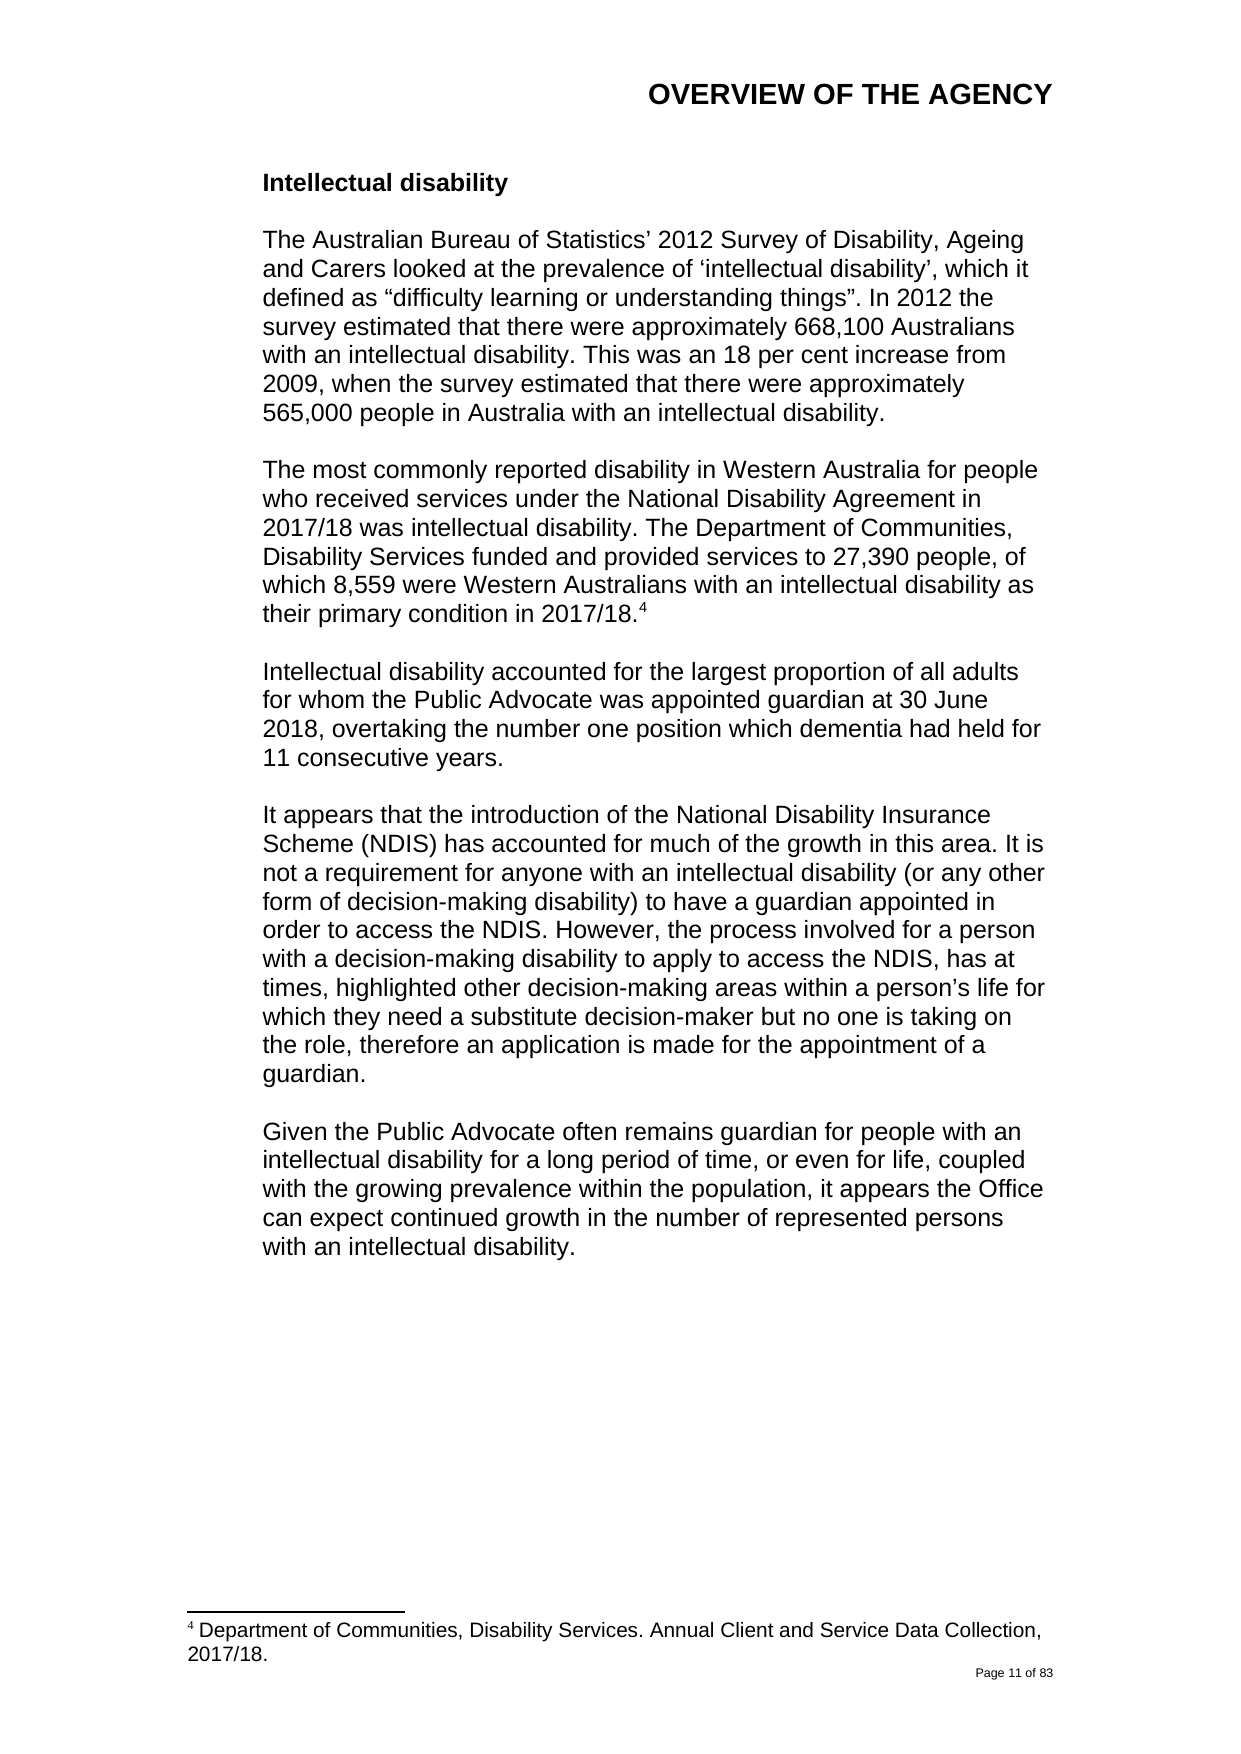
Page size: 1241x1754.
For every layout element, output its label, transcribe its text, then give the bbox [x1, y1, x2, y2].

text OVERVIEW OF THE AGENCY [187, 77, 1053, 110]
text The most commonly reported disability in Western Australia for people who received services under the National Disability Agreement in 2017/18 was intellectual disability. The Department of Communities, Disability Services funded and provided services to 27,390 people, of which 8,559 were Western Australians with an intellectual disability as their primary condition in 2017/18. [262, 455, 1053, 628]
text Intellectual disability [262, 168, 1053, 197]
text Intellectual disability accounted for the largest proportion of all adults for whom the Public Advocate was appointed guardian at 30 June 2018, overtaking the number one position which dementia had held for 11 consecutive years. [262, 657, 1053, 772]
text It appears that the introduction of the National Disability Insurance Scheme (NDIS) has accounted for much of the growth in this area. It is not a requirement for anyone with an intellectual disability (or any other form of decision-making disability) to have a guardian appointed in order to access the NDIS. However, the process involved for a person with a decision-making disability to apply to access the NDIS, has at times, highlighted other decision-making areas within a person’s life for which they need a substitute decision-maker but no one is taking on the role, therefore an application is made for the appointment of a guardian. [262, 800, 1053, 1088]
text Given the Public Advocate often remains guardian for people with an intellectual disability for a long period of time, or even for life, coupled with the growing prevalence within the population, it appears the Office can expect continued growth in the number of represented persons with an intellectual disability. [262, 1117, 1053, 1260]
text The Australian Bureau of Statistics’ 2012 Survey of Disability, Ageing and Carers looked at the prevalence of ‘intellectual disability’, which it defined as “difficulty learning or understanding things”. In 2012 the survey estimated that there were approximately 668,100 Australians with an intellectual disability. This was an 18 per cent increase from 2009, when the survey estimated that there were approximately 565,000 people in Australia with an intellectual disability. [262, 225, 1053, 427]
